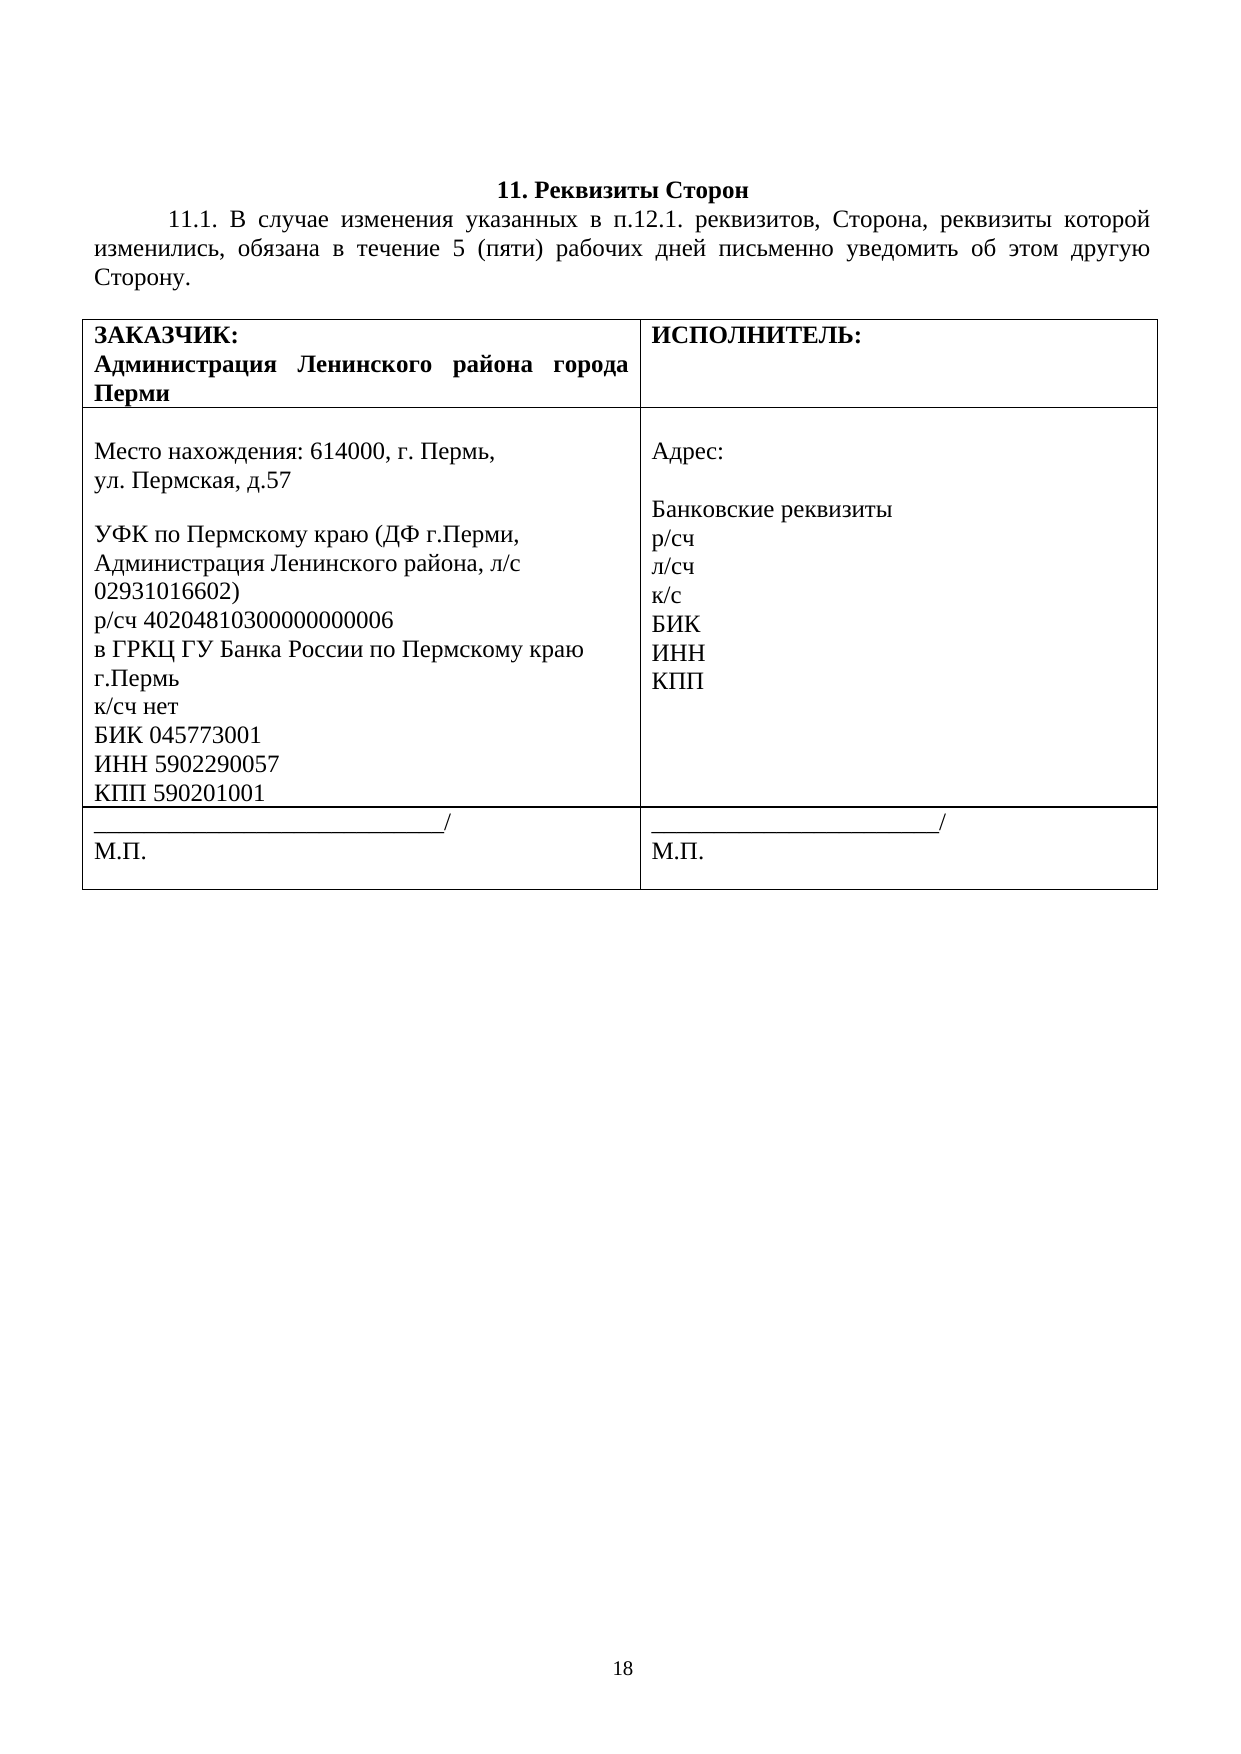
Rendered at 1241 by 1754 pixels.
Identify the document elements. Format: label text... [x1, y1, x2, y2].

table_cell Место нахождения: 614000, г. Пермь, ул. Пермская, д.57 УФК по Пермскому краю (ДФ г.Перми, Администрация Ленинского района, л/с 02931016602) р/сч 40204810300000000006 в ГРКЦ ГУ Банка России по Пермскому краю г.Пермь к/сч нет БИК 045773001 ИНН 5902290057 КПП 590201001 [83, 408, 640, 806]
table_cell _______________________/ М.П. [641, 808, 1157, 889]
table_cell Адрес: Банковские реквизиты р/сч л/сч к/с БИК ИНН КПП [641, 408, 1157, 806]
text 11.1. В случае изменения указанных в п.12.1. реквизитов, Сторона, реквизиты которой изменились, обязана в течение 5 (пяти) рабочих дней письменно уведомить об этом другую Сторону. [94, 204, 1152, 291]
table_header ИСПОЛНИТЕЛЬ: [641, 320, 1157, 407]
table_header ЗАКАЗЧИК: Администрация Ленинского района города Перми [83, 320, 640, 407]
table_cell ____________________________/ М.П. [83, 808, 640, 889]
text 11. Реквизиты Сторон [94, 176, 1152, 204]
